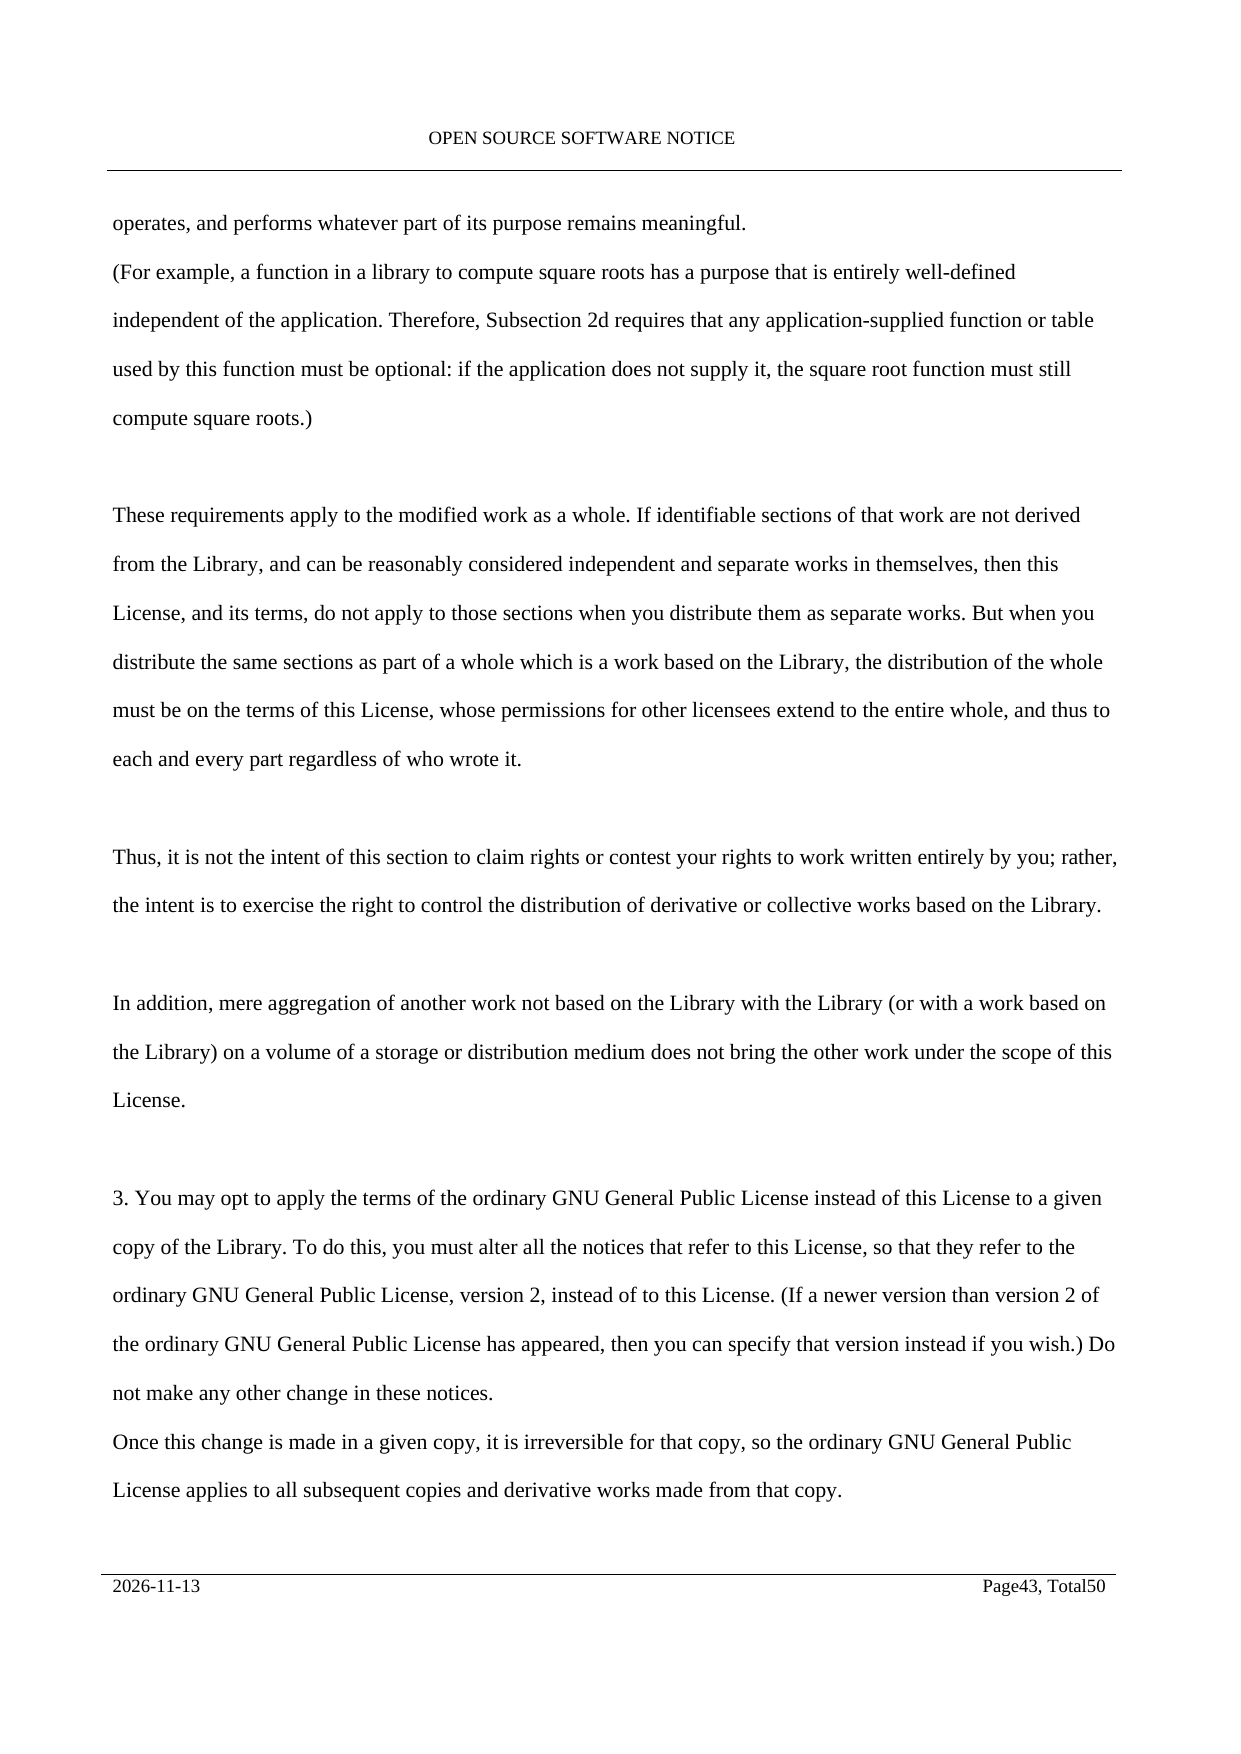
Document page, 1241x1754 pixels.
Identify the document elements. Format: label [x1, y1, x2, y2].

text [112, 206, 1128, 1506]
